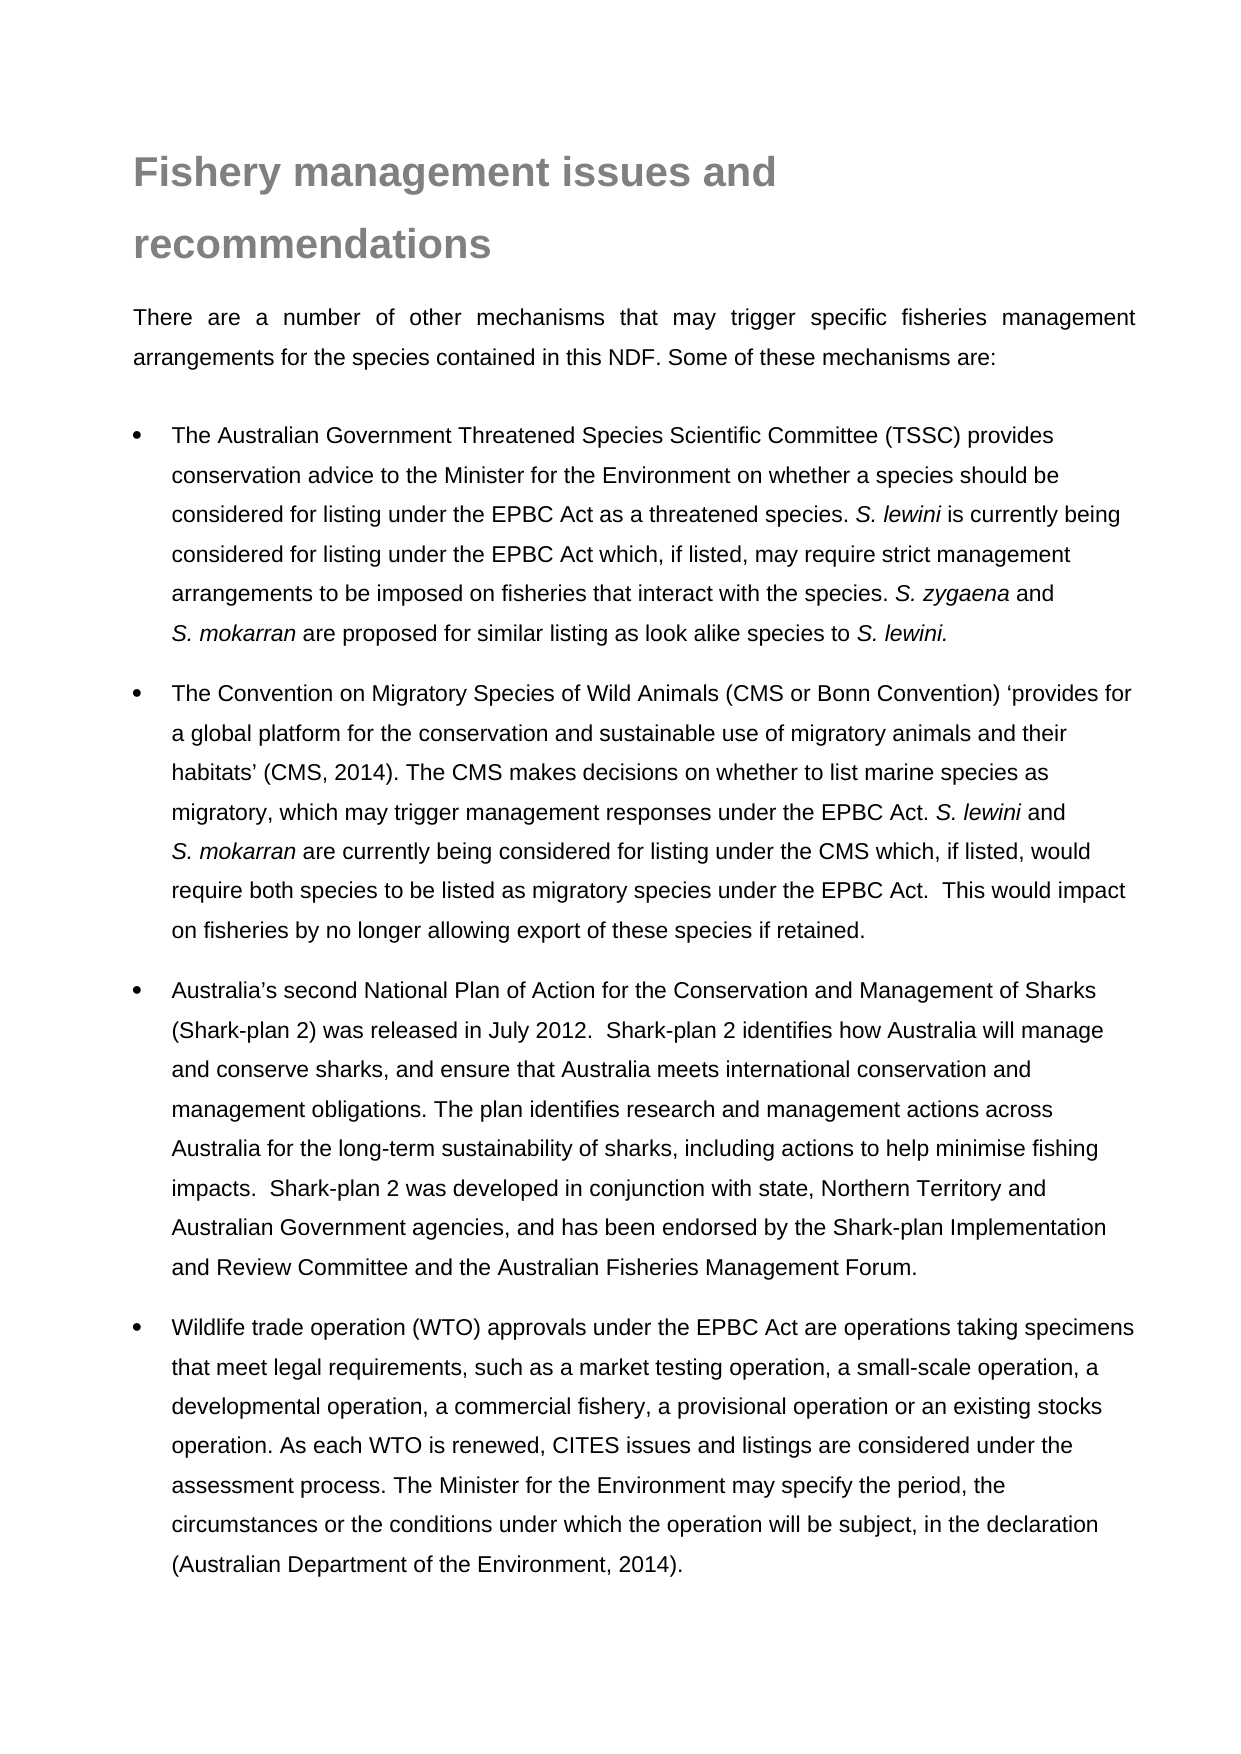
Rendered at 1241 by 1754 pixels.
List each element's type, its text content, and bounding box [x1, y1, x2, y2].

subtitle Fishery management issues and recommendations [133, 148, 1137, 267]
list The Convention on Migratory Species of Wild Animals (CMS or Bonn Convention) ‘provides for a global platform for the conservation and sustainable use of migratory animals and their habitats’ (CMS, 2014). The CMS makes decisions on whether to list marine species as migratory, which may trigger management responses under the EPBC Act. S. lewini and S. mokarran are currently being considered for listing under the CMS which, if listed, would require both species to be listed as migratory species under the EPBC Act. This would impact on fisheries by no longer allowing export of these species if retained. [133, 680, 1137, 943]
list The Australian Government Threatened Species Scientific Committee (TSSC) provides conservation advice to the Minister for the Environment on whether a species should be considered for listing under the EPBC Act as a threatened species. S. lewini is currently being considered for listing under the EPBC Act which, if listed, may require strict management arrangements to be imposed on fisheries that interact with the species. S. zygaena and S. mokarran are proposed for similar listing as look alike species to S. lewini. [133, 422, 1137, 646]
text There are a number of other mechanisms that may trigger specific fisheries management arrangements for the species contained in this NDF. Some of these mechanisms are: [133, 304, 1137, 370]
list Wildlife trade operation (WTO) approvals under the EPBC Act are operations taking specimens that meet legal requirements, such as a market testing operation, a small-scale operation, a developmental operation, a commercial fishery, a provisional operation or an existing stocks operation. As each WTO is renewed, CITES issues and listings are considered under the assessment process. The Minister for the Environment may specify the period, the circumstances or the conditions under which the operation will be subject, in the declaration (Australian Department of the Environment, 2014). [133, 1314, 1137, 1577]
list Australia’s second National Plan of Action for the Conservation and Management of Sharks (Shark-plan 2) was released in July 2012. Shark-plan 2 identifies how Australia will manage and conserve sharks, and ensure that Australia meets international conservation and management obligations. The plan identifies research and management actions across Australia for the long-term sustainability of sharks, including actions to help minimise fishing impacts. Shark-plan 2 was developed in conjunction with state, Northern Territory and Australian Government agencies, and has been endorsed by the Shark-plan Implementation and Review Committee and the Australian Fisheries Management Forum. [133, 977, 1137, 1280]
